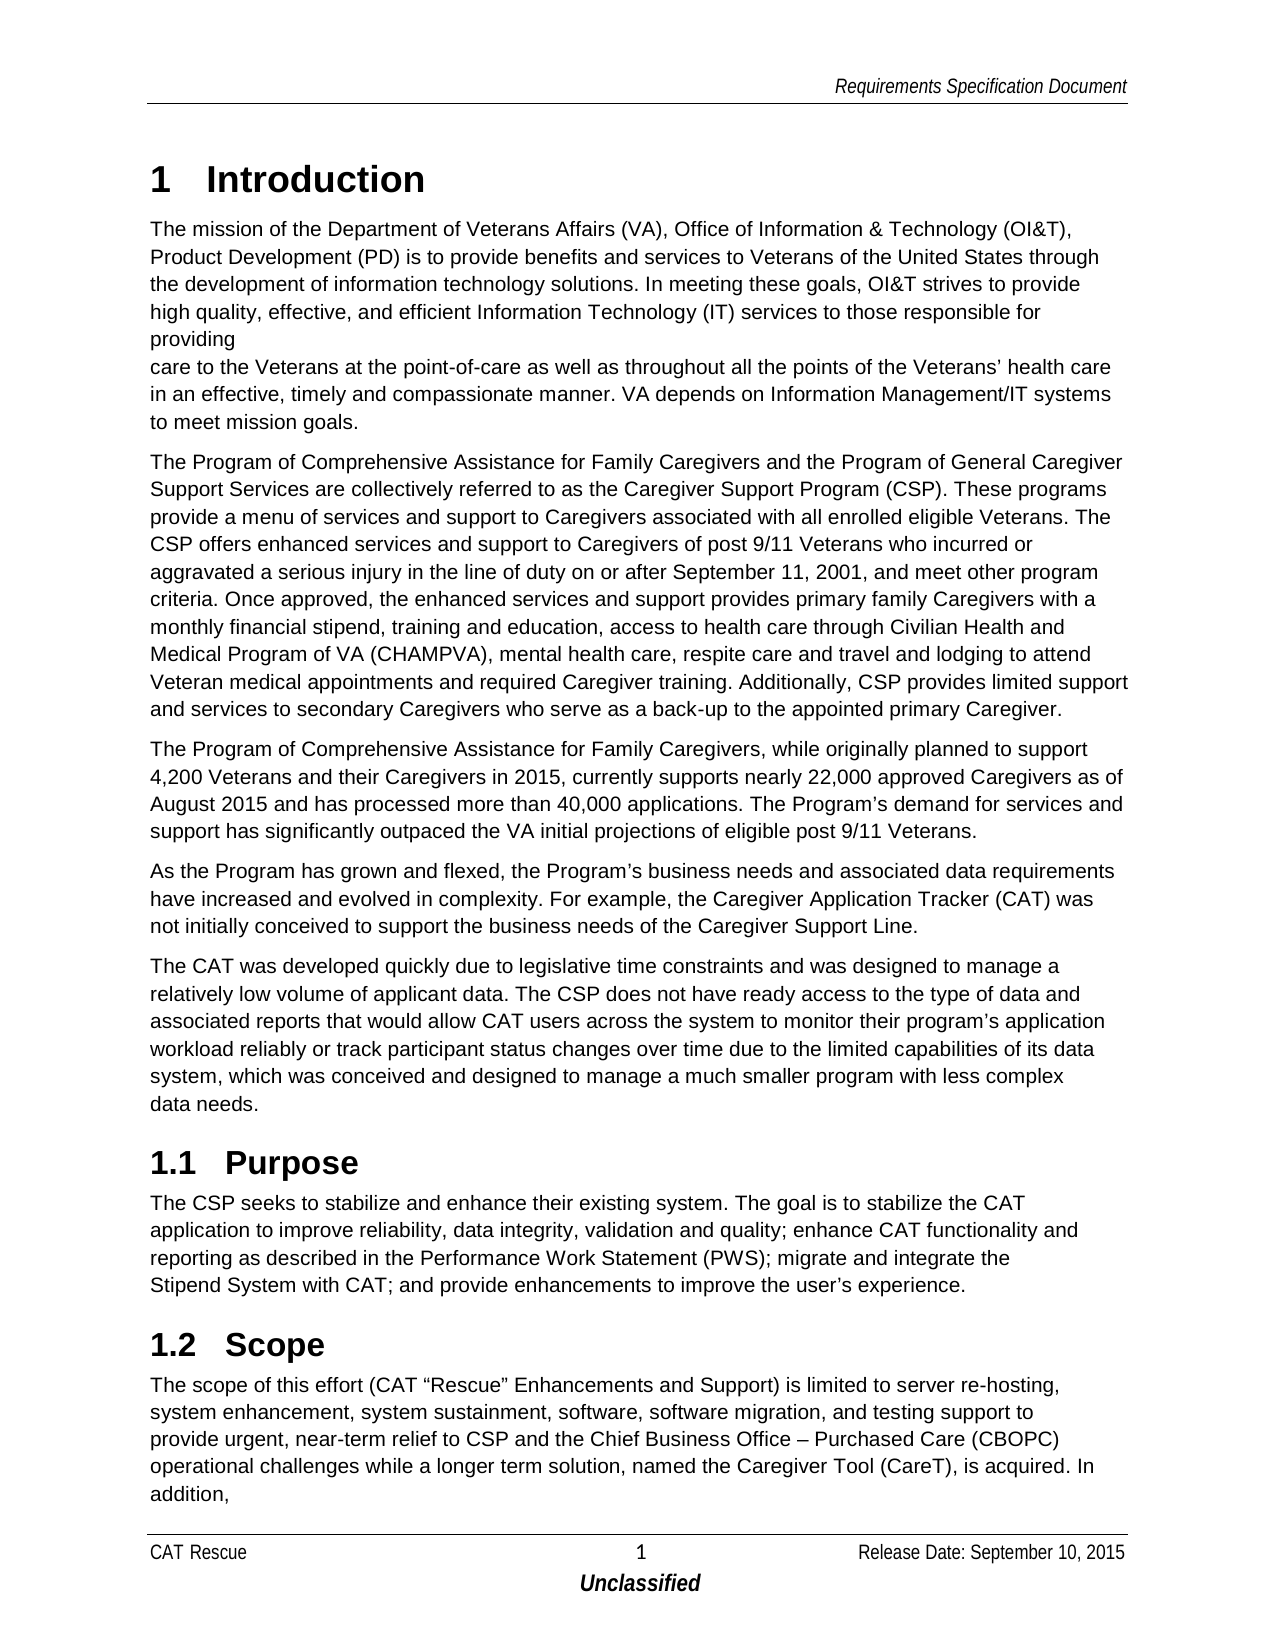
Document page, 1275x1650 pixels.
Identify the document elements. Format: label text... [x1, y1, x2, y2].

text The mission of the Department of Veterans Affairs (VA), Office of Information & Technology (OI&T), Product Development (PD) is to provide benefits and services to Veterans of the United States through the development of information technology solutions. In meeting these goals, OI&T strives to provide high quality, effective, and efficient Information Technology (IT) services to those responsible for providing [150, 217, 1126, 351]
text The Program of Comprehensive Assistance for Family Caregivers and the Program of General Caregiver Support Services are collectively referred to as the Caregiver Support Program (CSP). These programs provide a menu of services and support to Caregivers associated with all enrolled eligible Veterans. The CSP offers enhanced services and support to Caregivers of post 9/11 Veterans who incurred or aggravated a serious injury in the line of duty on or after September 11, 2001, and meet other program criteria. Once approved, the enhanced services and support provides primary family Caregivers with a monthly financial stipend, training and education, access to health care through Civilian Health and Medical Program of VA (CHAMPVA), mental health care, respite care and travel and lodging to attend Veteran medical appointments and required Caregiver training. Additionally, CSP provides limited support and services to secondary Caregivers who serve as a back-up to the appointed primary Caregiver. [150, 450, 1128, 721]
text As the Program has grown and flexed, the Program’s business needs and associated data requirements have increased and evolved in complexity. For example, the Caregiver Application Tracker (CAT) was not initially conceived to support the business needs of the Caregiver Support Line. [150, 859, 1127, 938]
text 1 Introduction [150, 157, 1142, 200]
text The CSP seeks to stabilize and enhance their existing system. The goal is to stabilize the CAT application to improve reliability, data integrity, validation and quality; enhance CAT functionality and reporting as described in the Performance Work Statement (PWS); migrate and integrate the Stipend System with CAT; and provide enhancements to improve the user’s experience. [150, 1191, 1086, 1297]
text 4,200 Veterans and their Caregivers in 2015, currently supports nearly 22,000 approved Caregivers as of August 2015 and has processed more than 40,000 applications. The Program’s demand for services and support has significantly outpaced the VA initial projections of eligible post 9/11 Veterans. [150, 765, 1124, 843]
text The scope of this effort (CAT “Rescue” Enhancements and Support) is limited to server re-hosting, system enhancement, system sustainment, software, software migration, and testing support to provide urgent, near-term relief to CSP and the Chief Business Office – Purchased Care (CBOPC) operational challenges while a longer term solution, named the Caregiver Tool (CareT), is acquired. In addition, [150, 1372, 1108, 1506]
text 1.2 Scope [150, 1325, 1142, 1364]
text 1.1 Purpose [150, 1143, 1142, 1182]
text care to the Veterans at the point-of-care as well as throughout all the points of the Veterans’ health care in an effective, timely and compassionate manner. VA depends on Information Management/IT systems to meet mission goals. [150, 355, 1111, 434]
text The CAT was developed quickly due to legislative time constraints and was designed to manage a relatively low volume of applicant data. The CSP does not have ready access to the type of data and associated reports that would allow CAT users across the system to monitor their program’s application workload reliably or track participant status changes over time due to the limited capabilities of its data system, which was conceived and designed to manage a much smaller program with less complex data needs. [150, 954, 1109, 1115]
text The Program of Comprehensive Assistance for Family Caregivers, while originally planned to support [150, 737, 1142, 761]
